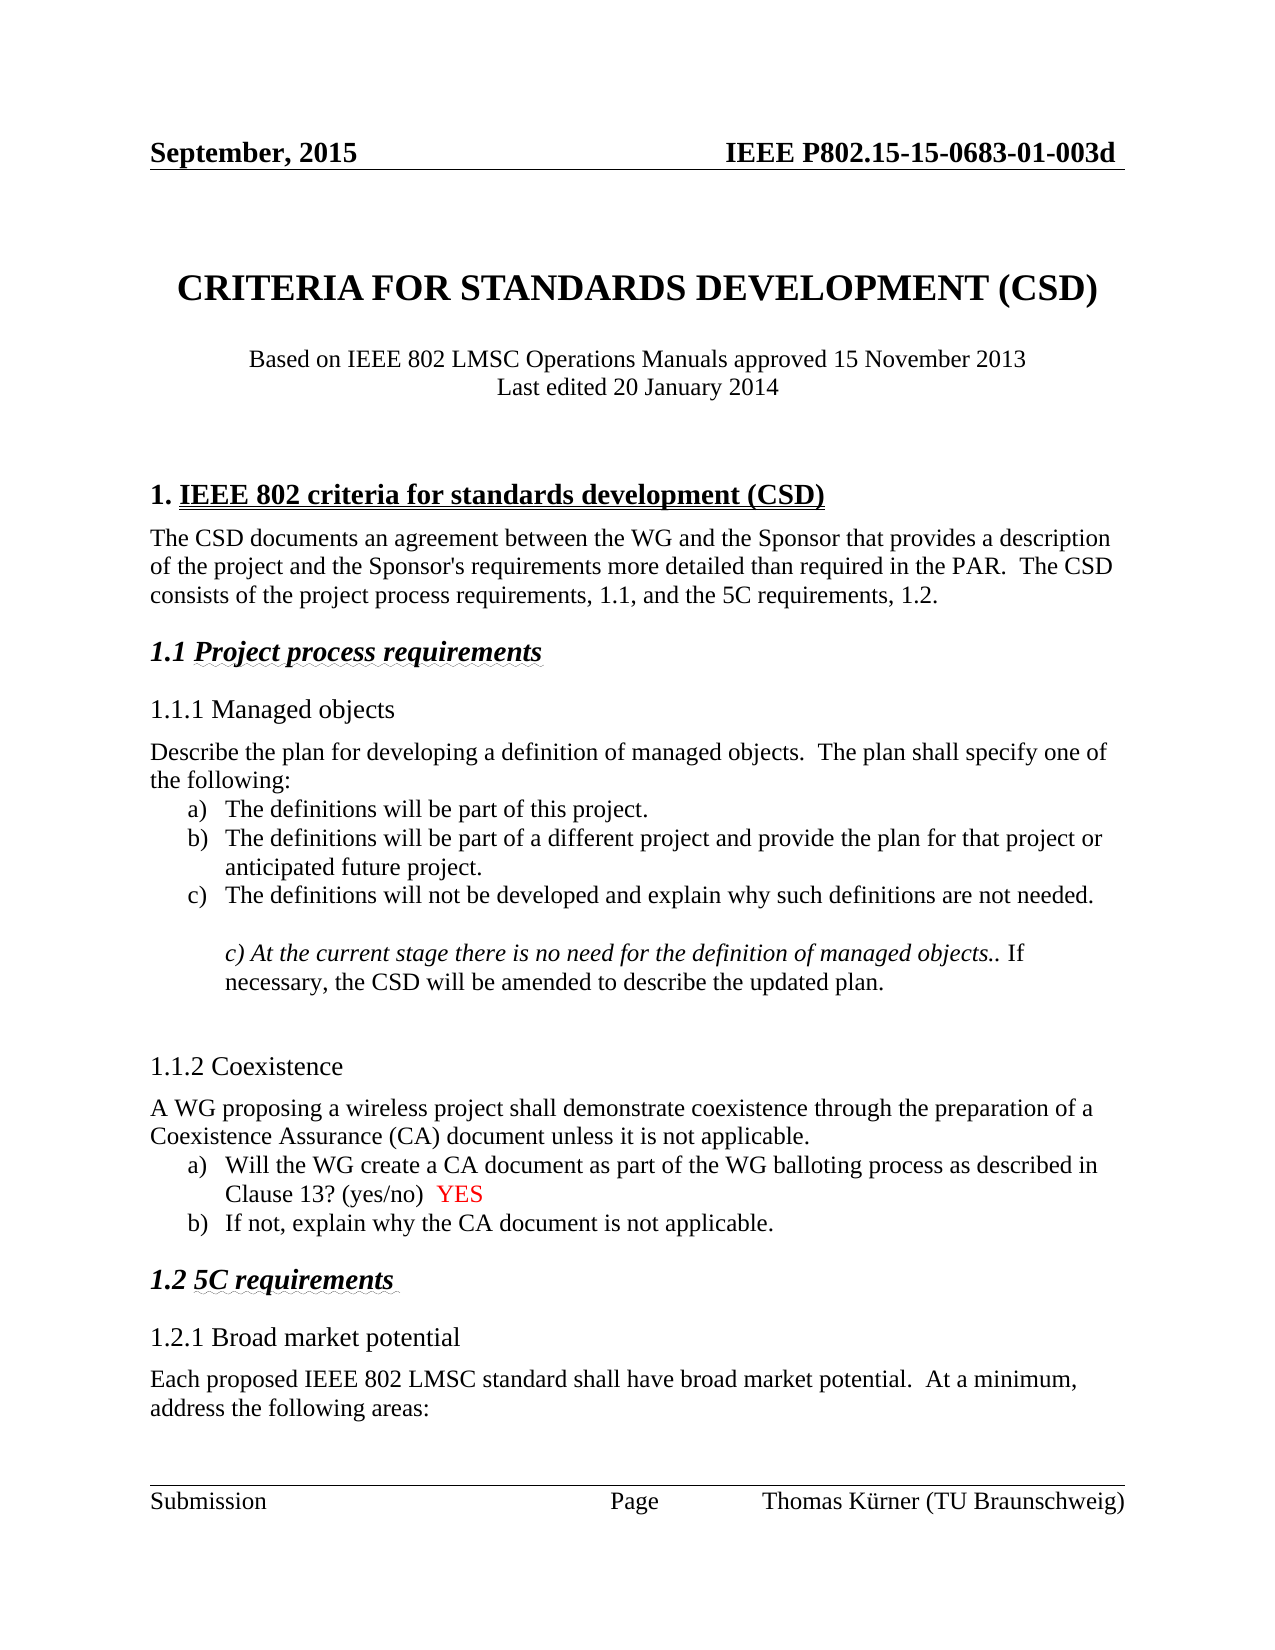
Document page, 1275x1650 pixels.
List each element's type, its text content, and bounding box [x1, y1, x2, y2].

subtitle 5C requirements [150, 1262, 1125, 1296]
list The definitions will not be developed and explain why such definitions are not needed. [187, 880, 1125, 909]
list Will the WG create a CA document as part of the WG balloting process as described in Clause 13? (yes/no) YES [187, 1150, 1125, 1208]
subtitle Coexistence [150, 1049, 1125, 1081]
subtitle IEEE 802 criteria for standards development (CSD) [150, 477, 1125, 511]
list The definitions will be part of a different project and provide the plan for that project or anticipated future project. [187, 823, 1125, 880]
text The CSD documents an agreement between the WG and the Sponsor that provides a description of the project and the Sponsor's requirements more detailed than required in the PAR. The CSD consists of the project process requirements, 1.1, and the 5C requirements, 1.2. [150, 523, 1125, 609]
subtitle Broad market potential [150, 1321, 1125, 1352]
list c) At the current stage there is no need for the definition of managed objects.. If necessary, the CSD will be amended to describe the updated plan. [225, 938, 1125, 995]
text Describe the plan for developing a definition of managed objects. The plan shall specify one of the following: [150, 737, 1125, 794]
subtitle Managed objects [150, 693, 1125, 724]
text Last edited 20 January 2014 [150, 372, 1125, 401]
text Based on IEEE 802 LMSC Operations Manuals approved 15 November 2013 [150, 344, 1125, 372]
subtitle Project process requirements [150, 634, 1125, 668]
text A WG proposing a wireless project shall demonstrate coexistence through the preparation of a Coexistence Assurance (CA) document unless it is not applicable. [150, 1093, 1125, 1150]
text Each proposed IEEE 802 LMSC standard shall have broad market potential. At a minimum, address the following areas: [150, 1364, 1125, 1422]
list The definitions will be part of this project. [187, 794, 1125, 823]
subtitle CRITERIA FOR STANDARDS DEVELOPMENT (CSD) [150, 266, 1125, 309]
list If not, explain why the CA document is not applicable. [187, 1208, 1125, 1236]
